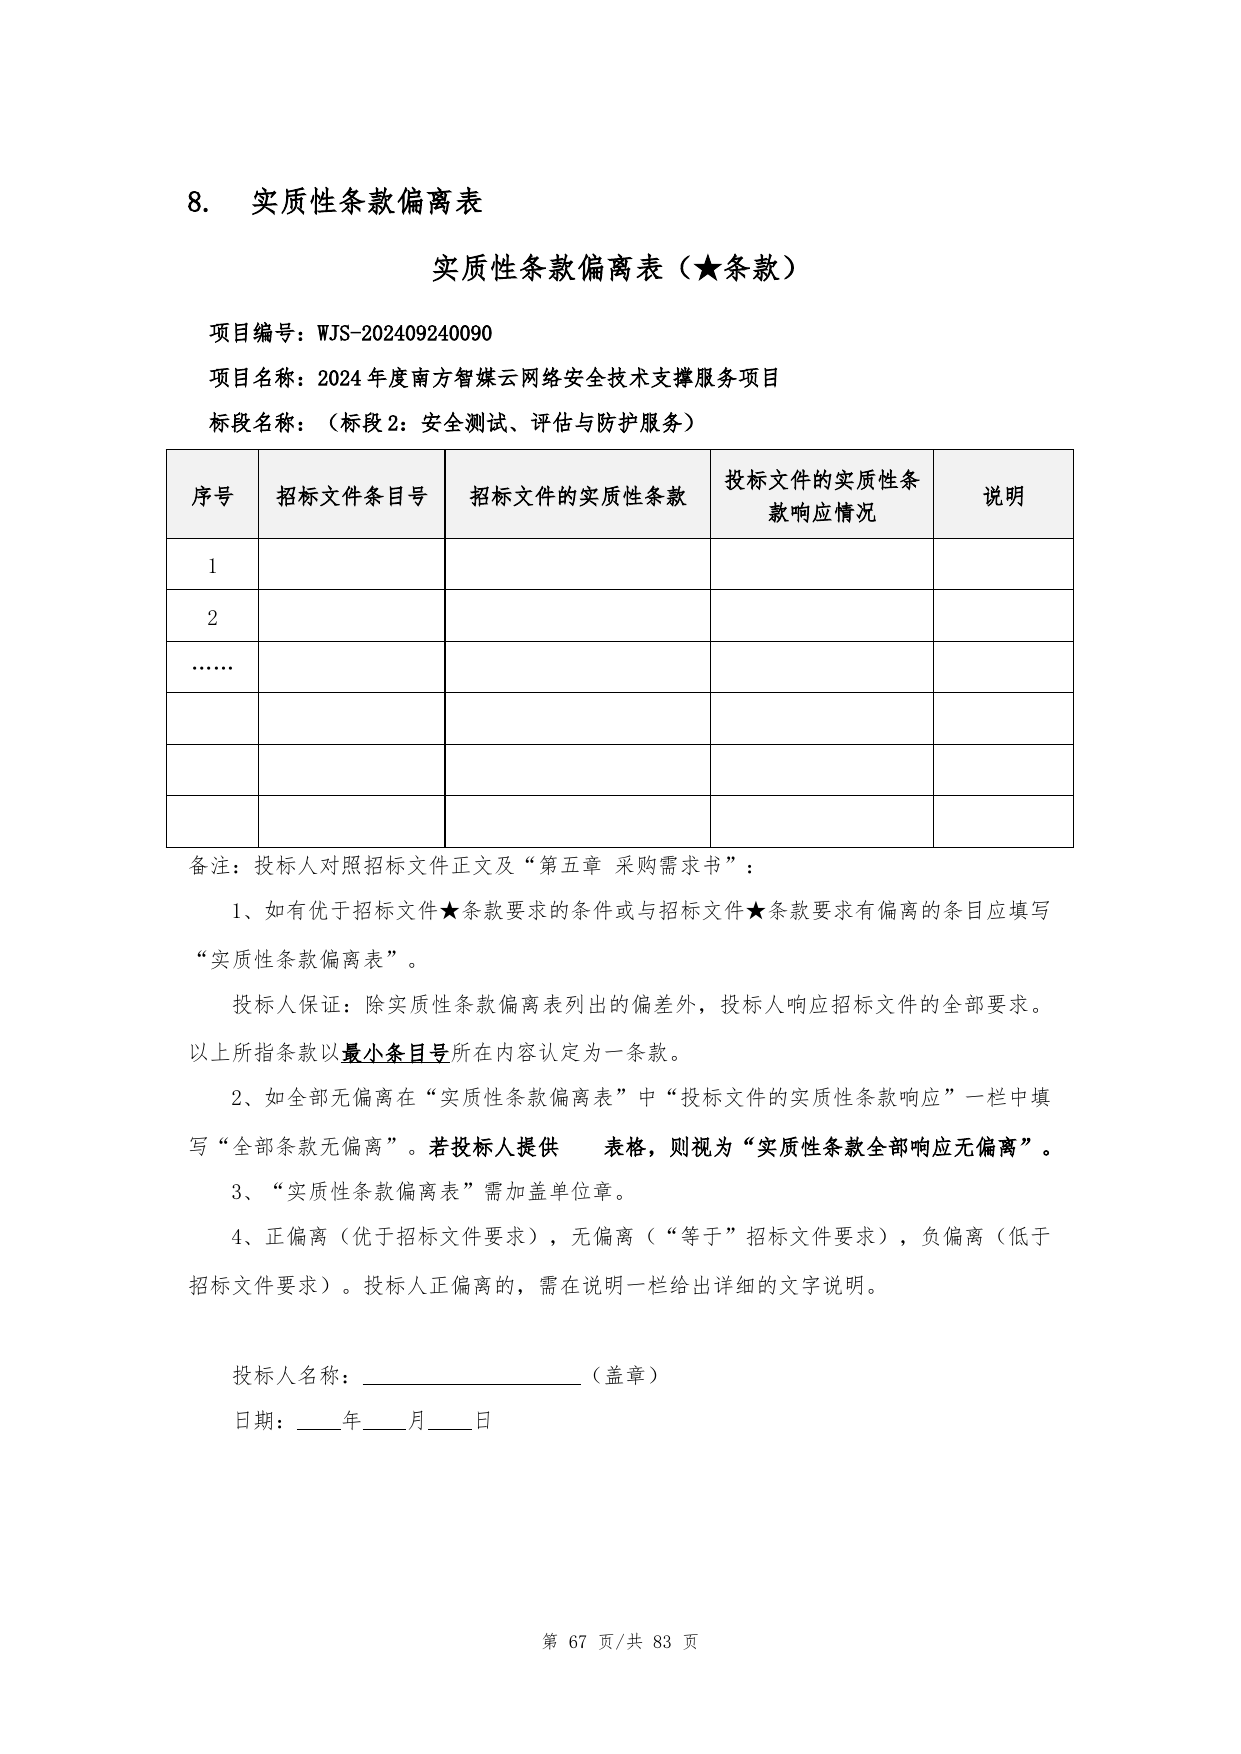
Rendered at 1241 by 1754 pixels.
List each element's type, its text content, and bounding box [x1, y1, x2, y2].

table_cell [446, 642, 710, 692]
table_cell 2 [167, 590, 258, 641]
table_cell [934, 745, 1073, 795]
table_cell [711, 745, 933, 795]
table_header 投标文件的实质性条款响应情况 [711, 450, 933, 538]
text 日期： 年 月 日 [187, 1403, 1053, 1435]
text 投标人保证：除实质性条款偏离表列出的偏差外，投标人响应招标文件的全部要求。以上所指条款以最小条目号所在内容认定为一条款。 [187, 986, 1053, 1068]
table_cell …… [167, 642, 258, 692]
table_cell [711, 590, 933, 641]
table_header 说明 [934, 450, 1073, 538]
text 2、如全部无偏离在“实质性条款偏离表”中“投标文件的实质性条款响应”一栏中填写“全部条款无偏离”。若投标人提供空白表格，则视为“实质性条款全部响应无偏离”。 [187, 1080, 1053, 1161]
table_cell [711, 796, 933, 847]
table_cell [934, 693, 1073, 744]
table_cell 1 [167, 539, 258, 589]
table_cell [446, 745, 710, 795]
text 3、“实质性条款偏离表”需加盖单位章。 [187, 1174, 1053, 1206]
table_cell [259, 796, 444, 847]
table_cell [167, 796, 258, 847]
table_cell [711, 693, 933, 744]
table_cell [259, 693, 444, 744]
table_cell [259, 642, 444, 692]
table_cell [446, 796, 710, 847]
table_cell [446, 590, 710, 641]
table_header 招标文件的实质性条款 [446, 450, 710, 538]
table_cell [934, 642, 1073, 692]
table_cell [259, 539, 444, 589]
table_cell [711, 642, 933, 692]
text 备注：投标人对照招标文件正文及“第五章 采购需求书”： [187, 848, 1053, 880]
text 项目编号：WJS-202409240090 [187, 314, 1053, 347]
table_header 招标文件条目号 [259, 450, 444, 538]
text 实质性条款偏离表（★条款） [187, 233, 1053, 298]
table_cell [934, 539, 1073, 589]
text 1、如有优于招标文件★条款要求的条件或与招标文件★条款要求有偏离的条目应填写“实质性条款偏离表”。 [187, 893, 1053, 974]
table_cell [167, 745, 258, 795]
text 项目名称：2024年度南方智媒云网络安全技术支撑服务项目 [187, 359, 1053, 392]
table_cell [446, 539, 710, 589]
table_header 序号 [167, 450, 258, 538]
text 投标人名称： （盖章） [187, 1358, 1053, 1390]
table_cell [934, 796, 1073, 847]
table_cell [446, 693, 710, 744]
table_cell [934, 590, 1073, 641]
table_cell [259, 745, 444, 795]
table_cell [167, 693, 258, 744]
table_cell [259, 590, 444, 641]
text 4、正偏离（优于招标文件要求），无偏离（“等于”招标文件要求），负偏离（低于招标文件要求）。投标人正偏离的，需在说明一栏给出详细的文字说明。 [187, 1219, 1053, 1300]
text 标段名称：（标段2：安全测试、评估与防护服务） [187, 404, 1053, 437]
title 8. 实质性条款偏离表 [187, 174, 1053, 220]
table_cell [711, 539, 933, 589]
